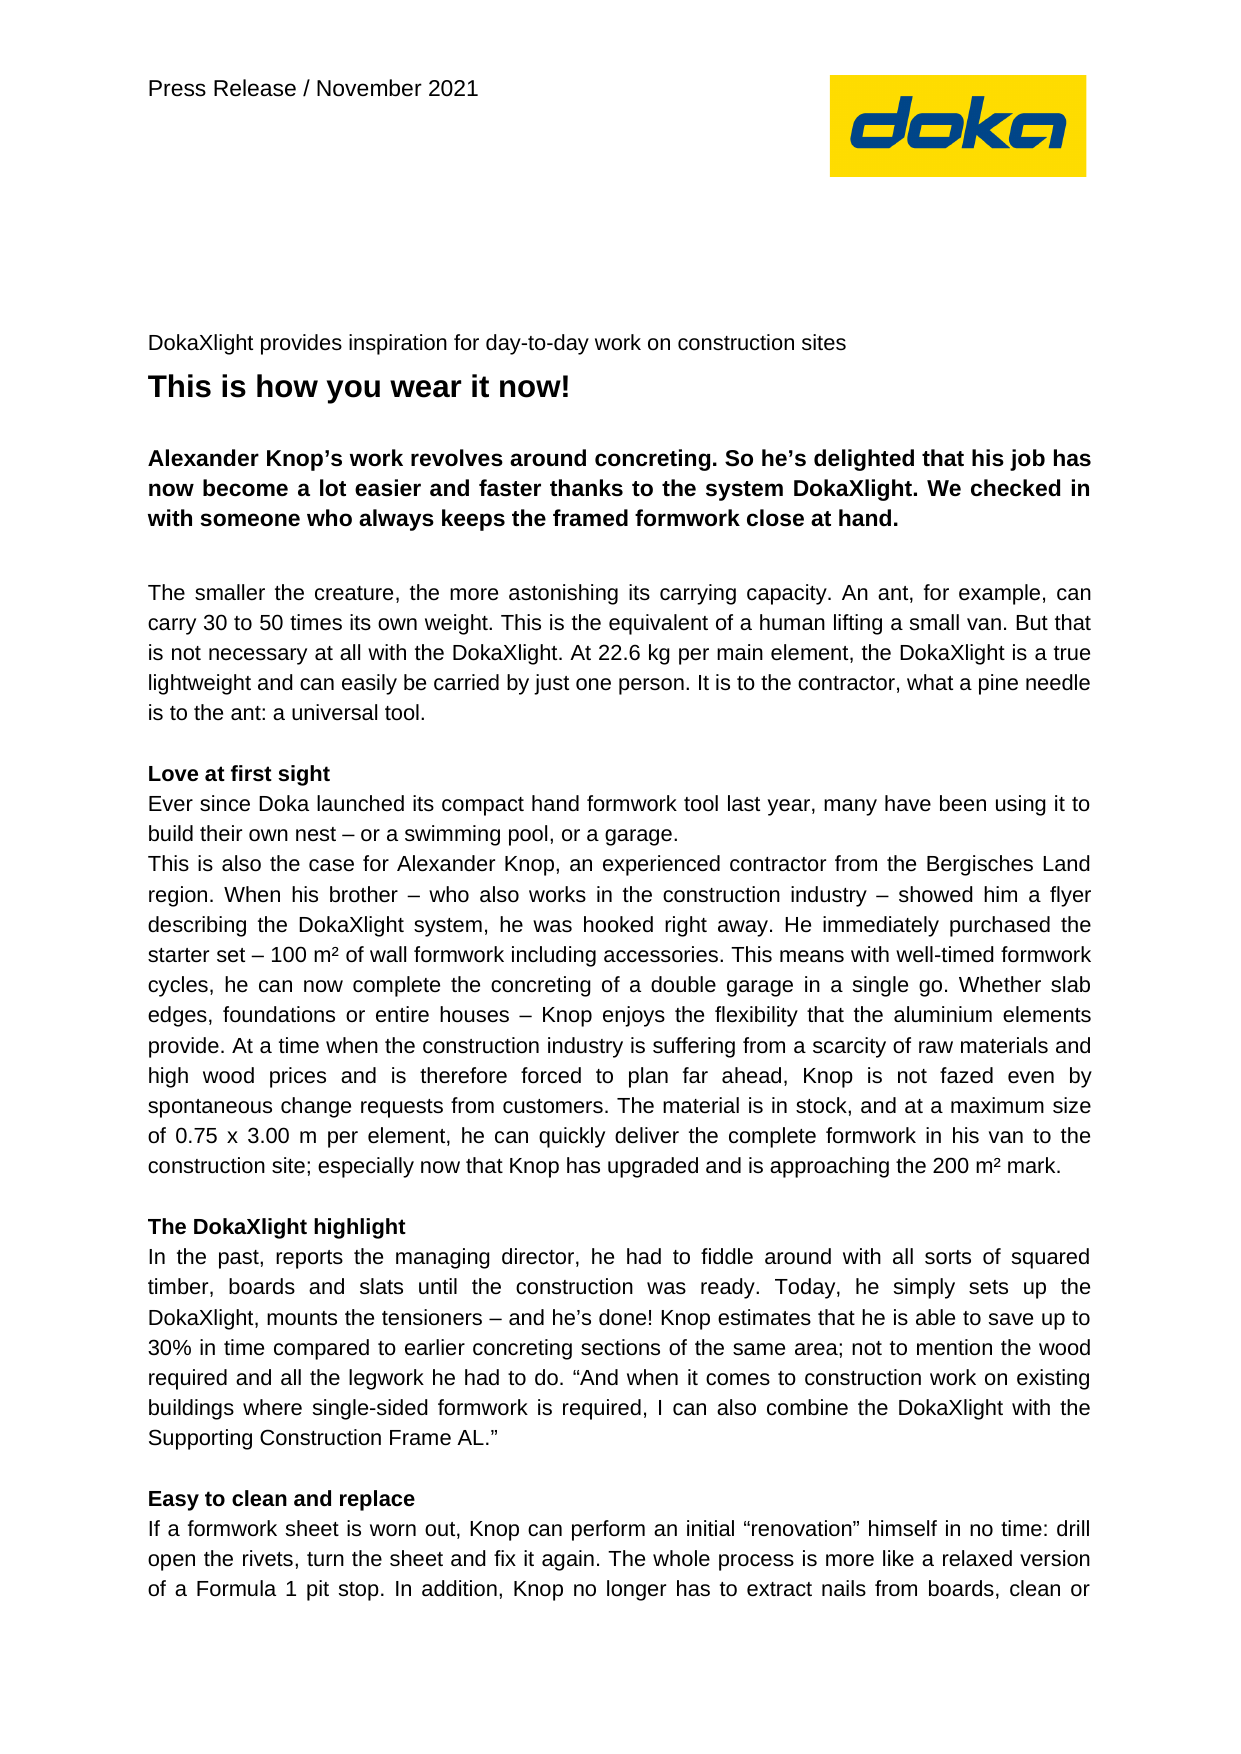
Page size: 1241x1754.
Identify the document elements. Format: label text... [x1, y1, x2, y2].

text The DokaXlight highlight [148, 1214, 1093, 1239]
text This is also the case for Alexander Knop, an experienced contractor from the Bergisches Land region. When his brother – who also works in the construction industry – showed him a flyer describing the DokaXlight system, he was hooked right away. He immediately purchased the starter set – 100 m² of wall formwork including accessories. This means with well-timed formwork cycles, he can now complete the concreting of a double garage in a single go. Whether slab edges, foundations or entire houses – Knop enjoys the flexibility that the aluminium elements provide. At a time when the construction industry is suffering from a scarcity of raw materials and high wood prices and is therefore forced to plan far ahead, Knop is not fazed even by spontaneous change requests from customers. The material is in stock, and at a maximum size of 0.75 x 3.00 m per element, he can quickly deliver the complete formwork in his van to the construction site; especially now that Knop has upgraded and is approaching the 200 m² mark. [148, 851, 1093, 1179]
text Alexander Knop’s work revolves around concreting. So he’s delighted that his job has now become a lot easier and faster thanks to the system DokaXlight. We checked in with someone who always keeps the framed formwork close at hand. [148, 445, 1093, 532]
text Easy to clean and replace [148, 1486, 1093, 1511]
picture [829, 75, 1087, 177]
text DokaXlight provides inspiration for day-to-day work on construction sites [148, 330, 1093, 355]
text Love at first sight [148, 761, 1093, 786]
text Ever since Doka launched its compact hand formwork tool last year, many have been using it to build their own nest – or a swimming pool, or a garage. [148, 791, 1093, 846]
text In the past, reports the managing director, he had to fiddle around with all sorts of squared timber, boards and slats until the construction was ready. Today, he simply sets up the DokaXlight, mounts the tensioners – and he’s done! Knop estimates that he is able to save up to 30% in time compared to earlier concreting sections of the same area; not to mention the wood required and all the legwork he had to do. “And when it comes to construction work on existing buildings where single-sided formwork is required, I can also combine the DokaXlight with the Supporting Construction Frame AL.” [148, 1244, 1093, 1451]
text This is how you wear it now! [148, 368, 1093, 404]
text The smaller the creature, the more astonishing its carrying capacity. An ant, for example, can carry 30 to 50 times its own weight. This is the equivalent of a human lifting a small van. But that is not necessary at all with the DokaXlight. At 22.6 kg per main element, the DokaXlight is a true lightweight and can easily be carried by just one person. It is to the contractor, what a pine needle is to the ant: a universal tool. [148, 579, 1093, 726]
